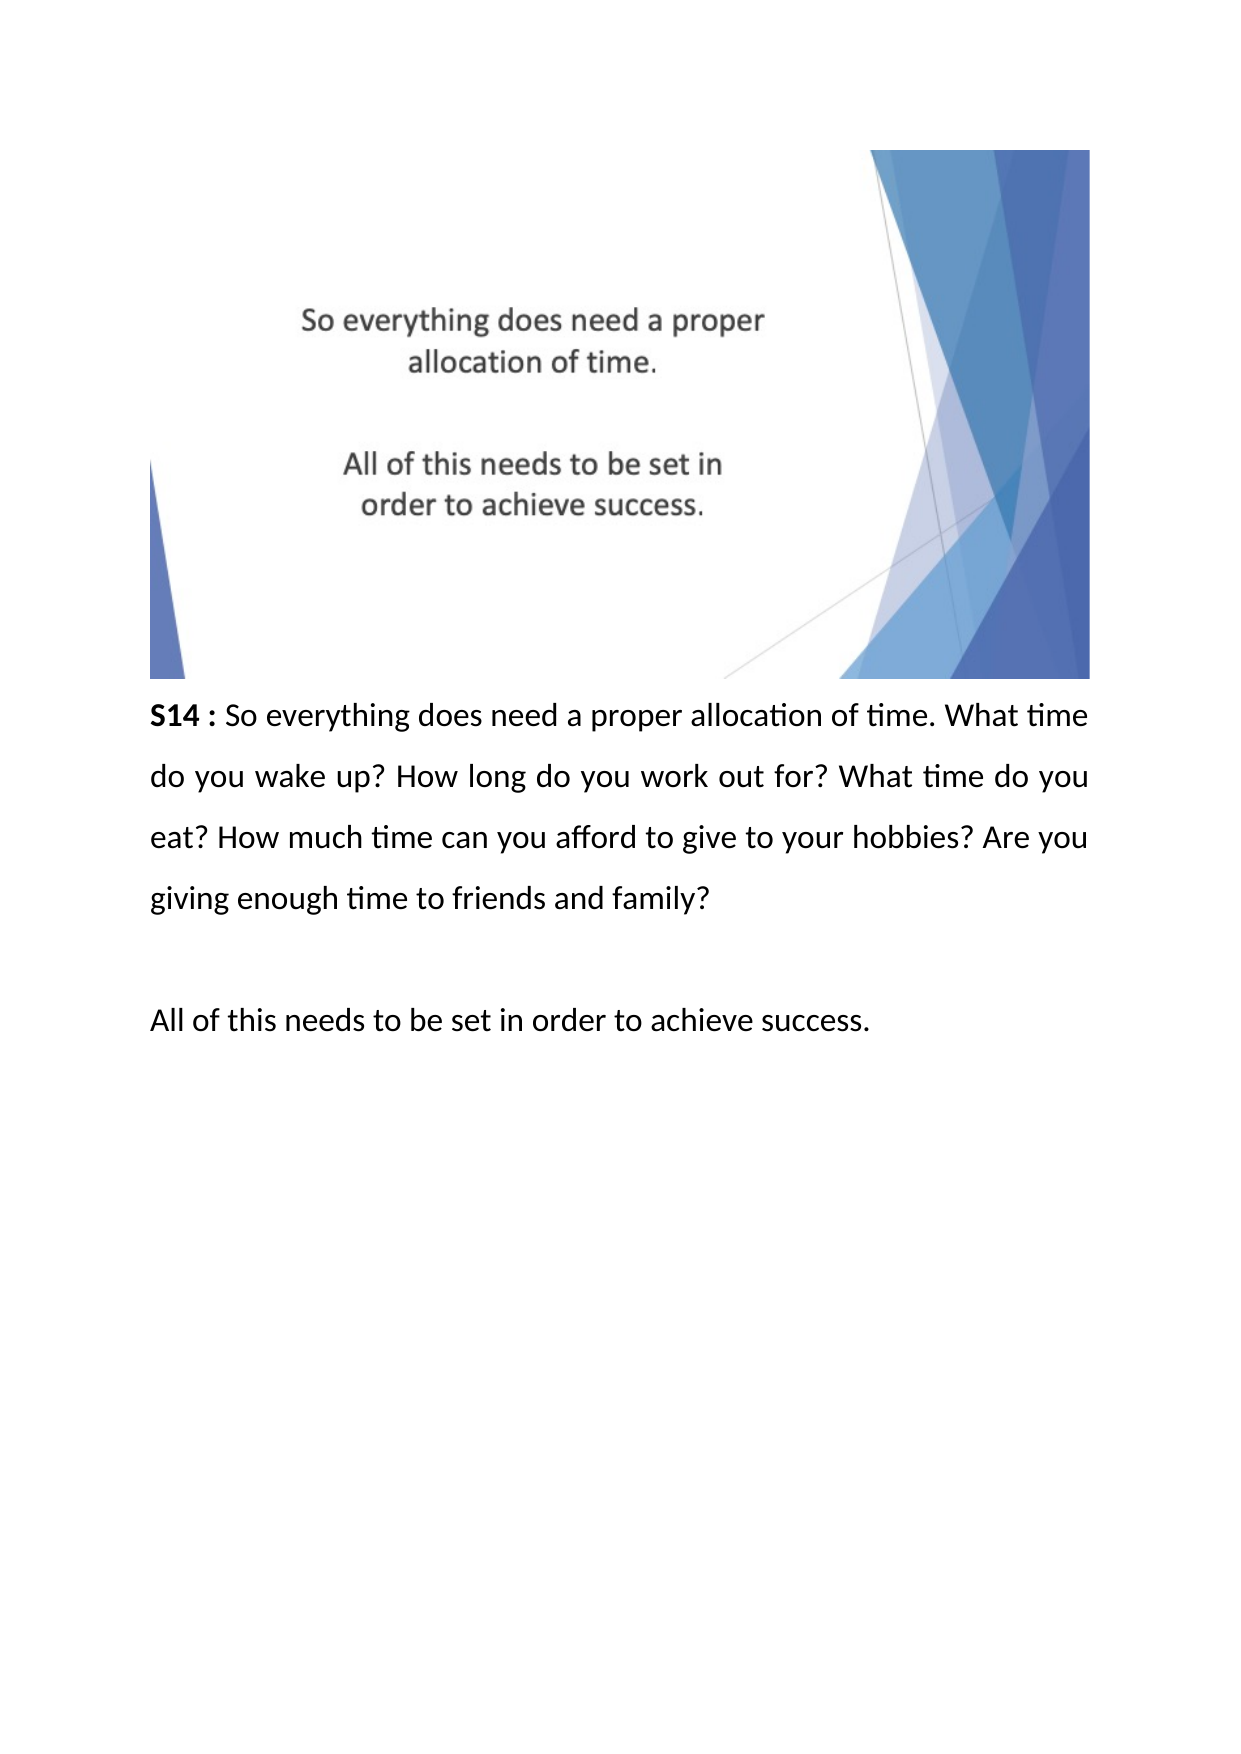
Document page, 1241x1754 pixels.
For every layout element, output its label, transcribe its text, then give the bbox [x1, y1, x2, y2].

text All of this needs to be set in order to achieve success. [150, 999, 1090, 1040]
picture [150, 150, 1090, 679]
text S14 : So everything does need a proper allocation of time. What time do you wake up? How long do you work out for? What time do you eat? How much time can you afford to give to your hobbies? Are you giving enough time to friends and family? [150, 694, 1090, 918]
